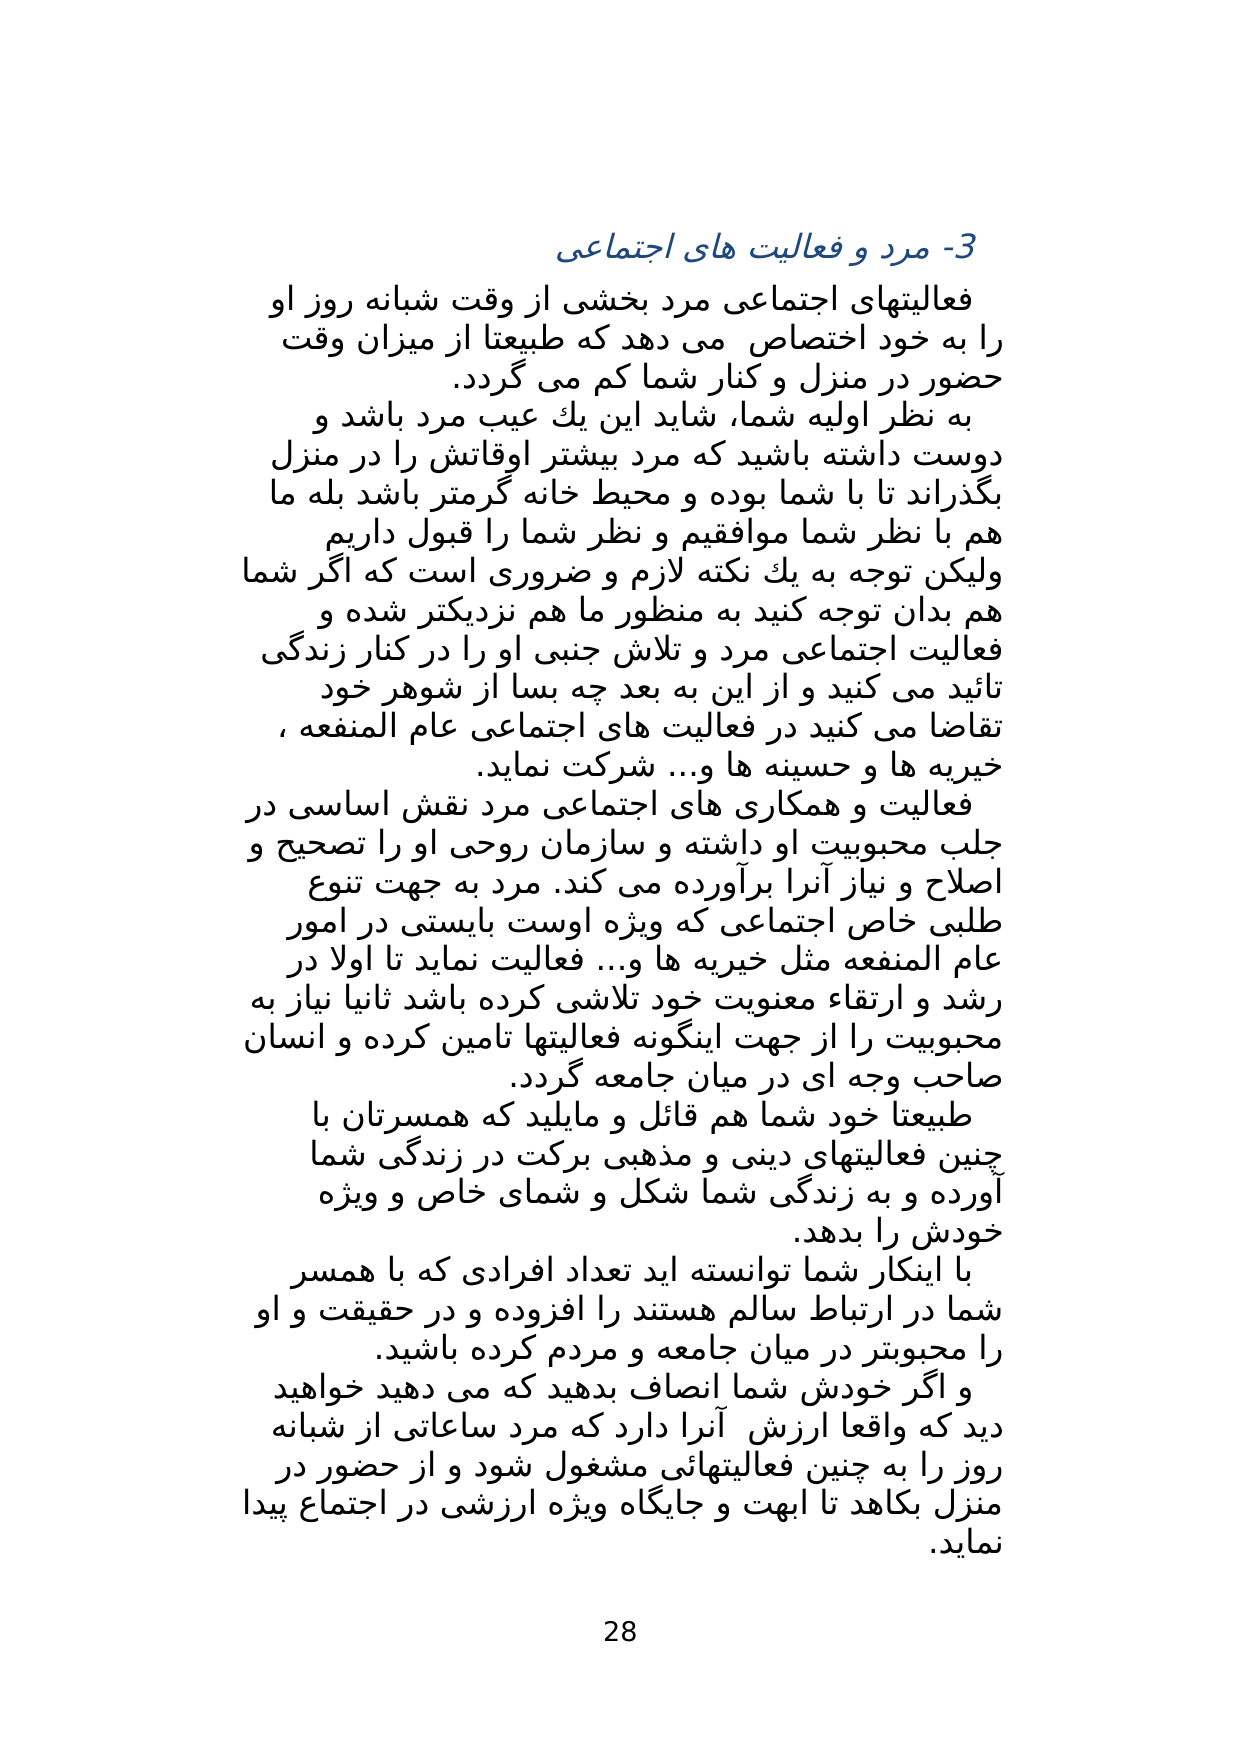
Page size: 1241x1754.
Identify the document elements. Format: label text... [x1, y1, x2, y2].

text فعاليت و همكارى هاى اجتماعى مرد نقش اساسى در جلب محبوبيت او داشته و سازمان روحى او را تصحيح و اصلاح و نياز آنرا برآورده مى كند. مرد به جهت تنوع طلبى خاص اجتماعى كه ويژه اوست بايستى در امور عام المنفعه مثل خيريه ها و... فعاليت نمايد تا اولا در رشد و ارتقاء معنويت خود تلاشى كرده باشد ثانيا نياز به محبوبيت را از جهت اينگونه فعاليتها تامين كرده و انسان صاحب وجه اى در ميان جامعه گردد. [236, 784, 1004, 1095]
text به نظر اوليه شما، شايد اين يك عيب مرد باشد و دوست داشته باشيد كه مرد بيشتر اوقاتش را در منزل بگذراند تا با شما بوده و محيط خانه گرمتر باشد بله ما هم با نظر شما موافقيم و نظر شما را قبول داريم وليكن توجه به يك نكته لازم و ضرورى است كه اگر شما هم بدان توجه كنيد به منظور ما هم نزديكتر شده و فعاليت اجتماعى مرد و تلاش جنبى او را در كنار زندگى تائيد مى كنيد و از اين به بعد چه بسا از شوهر خود تقاضا مى كنيد در فعاليت هاى اجتماعى عام المنفعه ، خيريه ها و حسينه ها و... شركت نمايد. [236, 396, 1004, 784]
text طبيعتا خود شما هم قائل و مايليد كه همسرتان با چنين فعاليتهاى دينى و مذهبى بركت در زندگى شما آورده و به زندگى شما شكل و شماى خاص و ويژه خودش را بدهد. [236, 1095, 1004, 1251]
subtitle 3- مرد و فعاليت هاى اجتماعى [236, 228, 1004, 267]
text و اگر خودش شما انصاف بدهيد كه مى دهيد خواهيد ديد كه واقعا ارزش ‍ آنرا دارد كه مرد ساعاتى از شبانه روز را به چنين فعاليتهائى مشغول شود و از حضور در منزل بكاهد تا ابهت و جايگاه ويژه ارزشى در اجتماع پيدا نمايد. [236, 1367, 1004, 1562]
text با اينكار شما توانسته ايد تعداد افرادى كه با همسر شما در ارتباط سالم هستند را افزوده و در حقيقت و او را محبوبتر در ميان جامعه و مردم كرده باشيد. [236, 1251, 1004, 1367]
text فعاليتهاى اجتماعى مرد بخشى از وقت شبانه روز او را به خود اختصاص ‍ مى دهد كه طبيعتا از ميزان وقت حضور در منزل و كنار شما كم مى گردد. [236, 279, 1004, 396]
